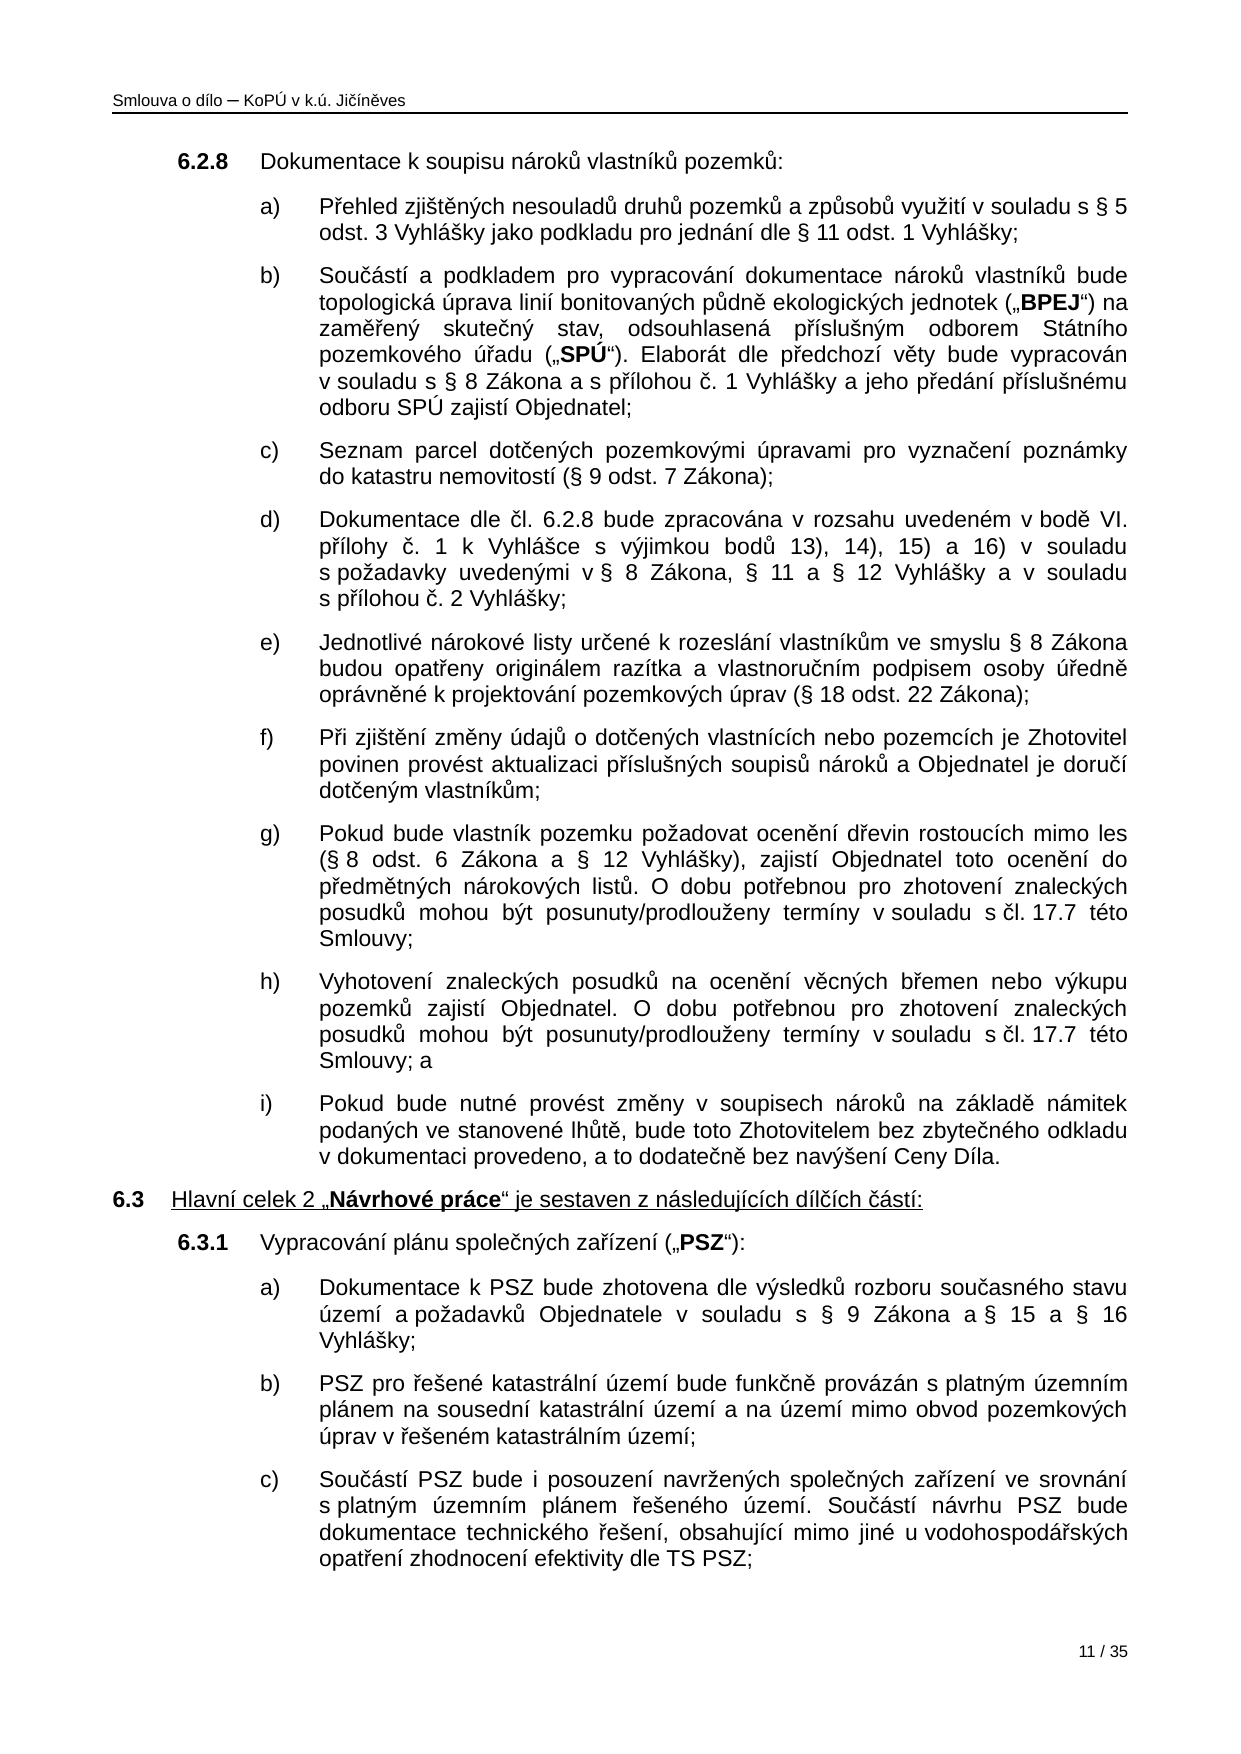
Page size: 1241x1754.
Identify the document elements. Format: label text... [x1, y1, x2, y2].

list PSZ pro řešené katastrální území bude funkčně provázán s platným územním plánem na sousední katastrální území a na území mimo obvod pozemkových úprav v řešeném katastrálním území; [260, 1370, 1128, 1449]
list Součástí PSZ bude i posouzení navržených společných zařízení ve srovnání s platným územním plánem řešeného území. Součástí návrhu PSZ bude dokumentace technického řešení, obsahující mimo jiné u vodohospodářských opatření zhodnocení efektivity dle TS PSZ; [260, 1466, 1128, 1571]
list Součástí a podkladem pro vypracování dokumentace nároků vlastníků bude topologická úprava linií bonitovaných půdně ekologických jednotek („BPEJ“) na zaměřený skutečný stav, odsouhlasená příslušným odborem Státního pozemkového úřadu („SPÚ“). Elaborát dle předchozí věty bude vypracován v souladu s § 8 Zákona a s přílohou č. 1 Vyhlášky a jeho předání příslušnému odboru SPÚ zajistí Objednatel; [260, 262, 1128, 420]
list Pokud bude vlastník pozemku požadovat ocenění dřevin rostoucích mimo les (§ 8 odst. 6 Zákona a § 12 Vyhlášky), zajistí Objednatel toto ocenění do předmětných nárokových listů. O dobu potřebnou pro zhotovení znaleckých posudků mohou být posunuty/prodlouženy termíny v souladu s čl. 17.7 této Smlouvy; [260, 820, 1128, 952]
text Hlavní celek 2 „Návrhové práce“ je sestaven z následujících dílčích částí: [112, 1186, 1128, 1212]
list Dokumentace dle čl. 6.2.8 bude zpracována v rozsahu uvedeném v bodě VI. přílohy č. 1 k Vyhlášce s výjimkou bodů 13), 14), 15) a 16) v souladu s požadavky uvedenými v § 8 Zákona, § 11 a § 12 Vyhlášky a v souladu s přílohou č. 2 Vyhlášky; [260, 506, 1128, 612]
list Při zjištění změny údajů o dotčených vlastnících nebo pozemcích je Zhotovitel povinen provést aktualizaci příslušných soupisů nároků a Objednatel je doručí dotčeným vlastníkům; [260, 724, 1128, 803]
text Vypracování plánu společných zařízení („PSZ“): [177, 1229, 1128, 1256]
list Vyhotovení znaleckých posudků na ocenění věcných břemen nebo výkupu pozemků zajistí Objednatel. O dobu potřebnou pro zhotovení znaleckých posudků mohou být posunuty/prodlouženy termíny v souladu s čl. 17.7 této Smlouvy; a [260, 968, 1128, 1074]
text Dokumentace k soupisu nároků vlastníků pozemků: [177, 148, 1128, 174]
list Jednotlivé nárokové listy určené k rozeslání vlastníkům ve smyslu § 8 Zákona budou opatřeny originálem razítka a vlastnoručním podpisem osoby úředně oprávněné k projektování pozemkových úprav (§ 18 odst. 22 Zákona); [260, 628, 1128, 707]
list Seznam parcel dotčených pozemkovými úpravami pro vyznačení poznámky do katastru nemovitostí (§ 9 odst. 7 Zákona); [260, 437, 1128, 490]
list Dokumentace k PSZ bude zhotovena dle výsledků rozboru současného stavu území a požadavků Objednatele v souladu s § 9 Zákona a § 15 a § 16 Vyhlášky; [260, 1274, 1128, 1353]
list Přehled zjištěných nesouladů druhů pozemků a způsobů využití v souladu s § 5 odst. 3 Vyhlášky jako podkladu pro jednání dle § 11 odst. 1 Vyhlášky; [260, 193, 1128, 246]
list Pokud bude nutné provést změny v soupisech nároků na základě námitek podaných ve stanovené lhůtě, bude toto Zhotovitelem bez zbytečného odkladu v dokumentaci provedeno, a to dodatečně bez navýšení Ceny Díla. [260, 1090, 1128, 1169]
